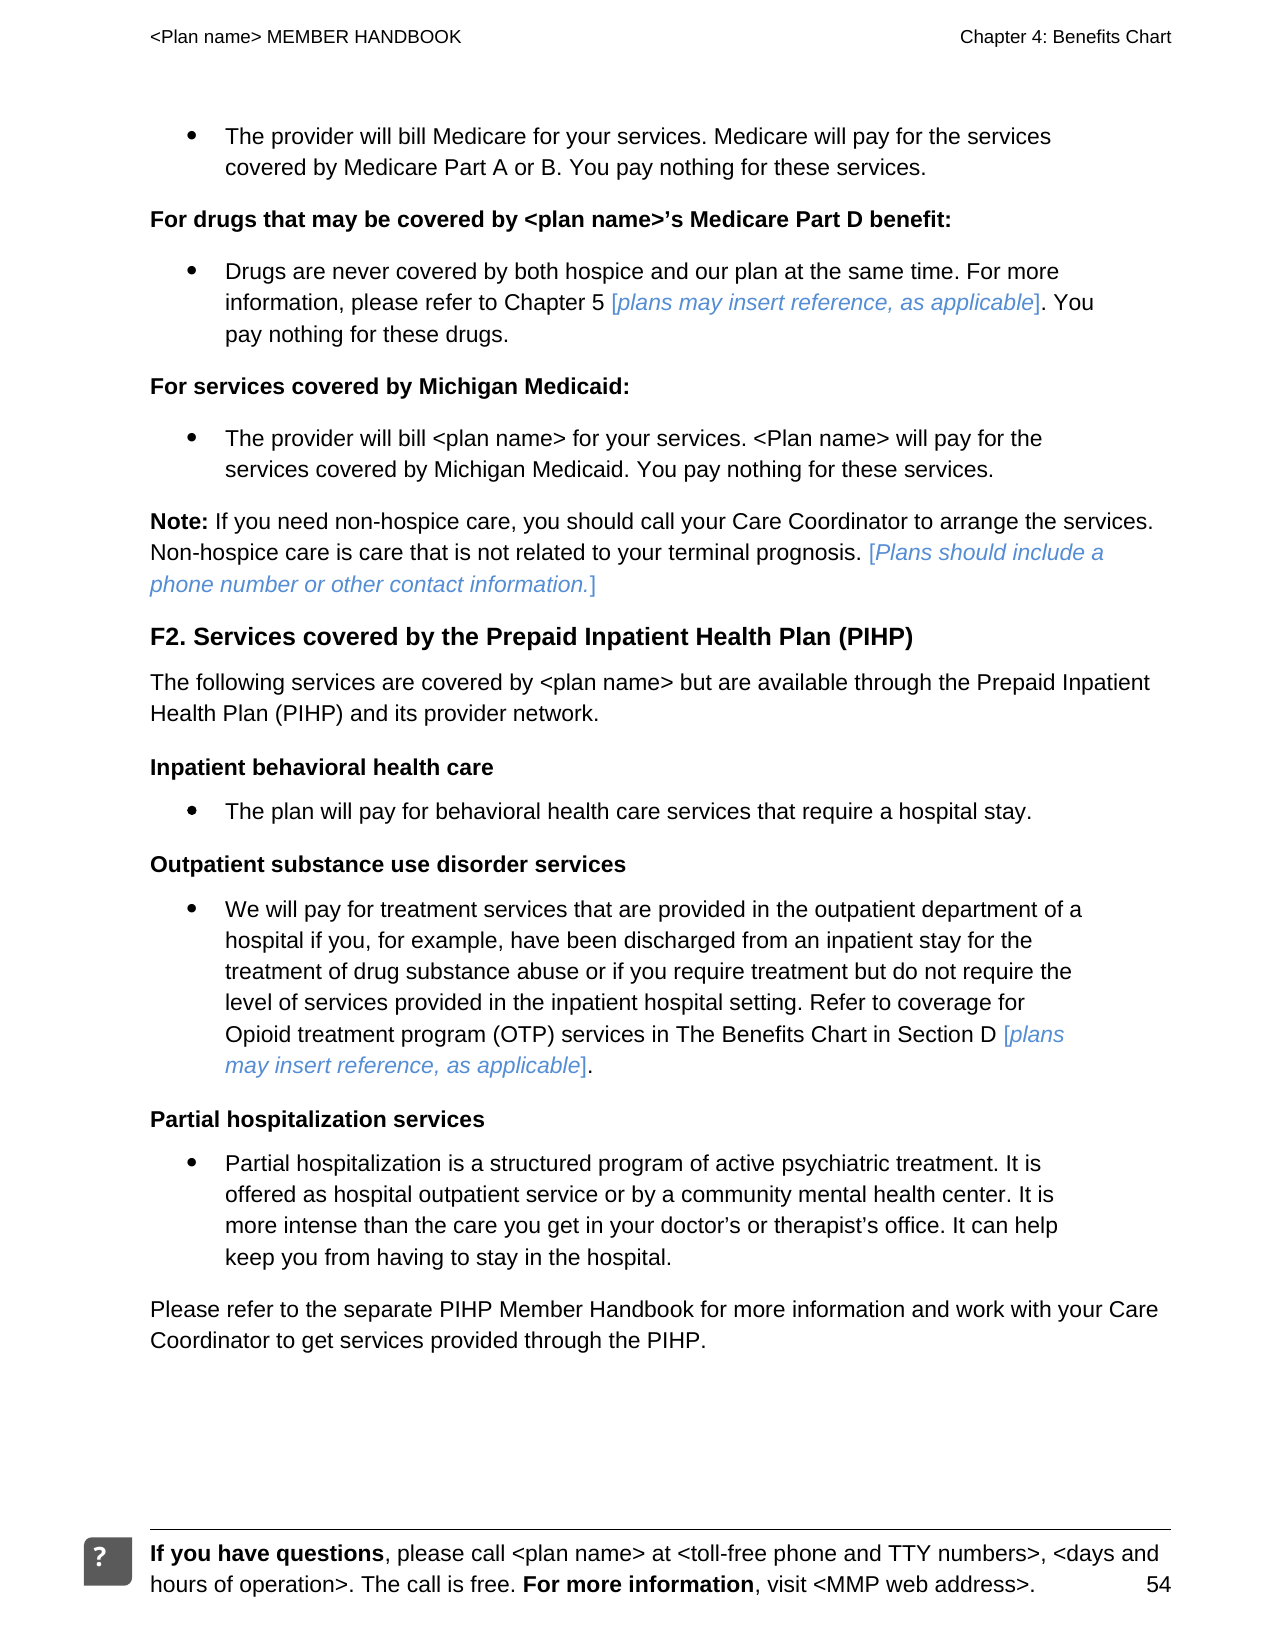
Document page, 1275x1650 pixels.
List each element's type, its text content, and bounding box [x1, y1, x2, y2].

list The plan will pay for behavioral health care services that require a hospital stay. [187, 794, 1096, 825]
text The following services are covered by <plan name> but are available through the Prepaid Inpatient Health Plan (PIHP) and its provider network. [150, 665, 1171, 727]
text Note: If you need non-hospice care, you should call your Care Coordinator to arrange the services. Non-hospice care is care that is not related to your terminal prognosis. [Plans should include a phone number or other contact information.] [150, 504, 1171, 598]
text Please refer to the separate PIHP Member Handbook for more information and work with your Care Coordinator to get services provided through the PIHP. [150, 1292, 1171, 1354]
text Partial hospitalization services [150, 1100, 1096, 1134]
subtitle F2. Services covered by the Prepaid Inpatient Health Plan (PIHP) [150, 619, 1096, 652]
text For services covered by Michigan Medicaid: [150, 369, 1171, 400]
text Inpatient behavioral health care [150, 748, 1096, 782]
list Drugs are never covered by both hospice and our plan at the same time. For more information, please refer to Chapter 5 [plans may insert reference, as applicable]. You pay nothing for these drugs. [187, 254, 1096, 348]
list Partial hospitalization is a structured program of active psychiatric treatment. It is offered as hospital outpatient service or by a community mental health center. It is more intense than the care you get in your doctor’s or therapist’s office. It can help keep you from having to stay in the hospital. [187, 1146, 1096, 1271]
text Outpatient substance use disorder services [150, 846, 1096, 879]
list The provider will bill <plan name> for your services. <Plan name> will pay for the services covered by Michigan Medicaid. You pay nothing for these services. [187, 421, 1096, 484]
list We will pay for treatment services that are provided in the outpatient department of a hospital if you, for example, have been discharged from an inpatient stay for the treatment of drug substance abuse or if you require treatment but do not require the level of services provided in the inpatient hospital setting. Refer to coverage for Opioid treatment program (OTP) services in The Benefits Chart in Section D [plans may insert reference, as applicable]. [187, 892, 1096, 1079]
list The provider will bill Medicare for your services. Medicare will pay for the services covered by Medicare Part A or B. You pay nothing for these services. [187, 119, 1096, 182]
text For drugs that may be covered by <plan name>’s Medicare Part D benefit: [150, 202, 1171, 234]
